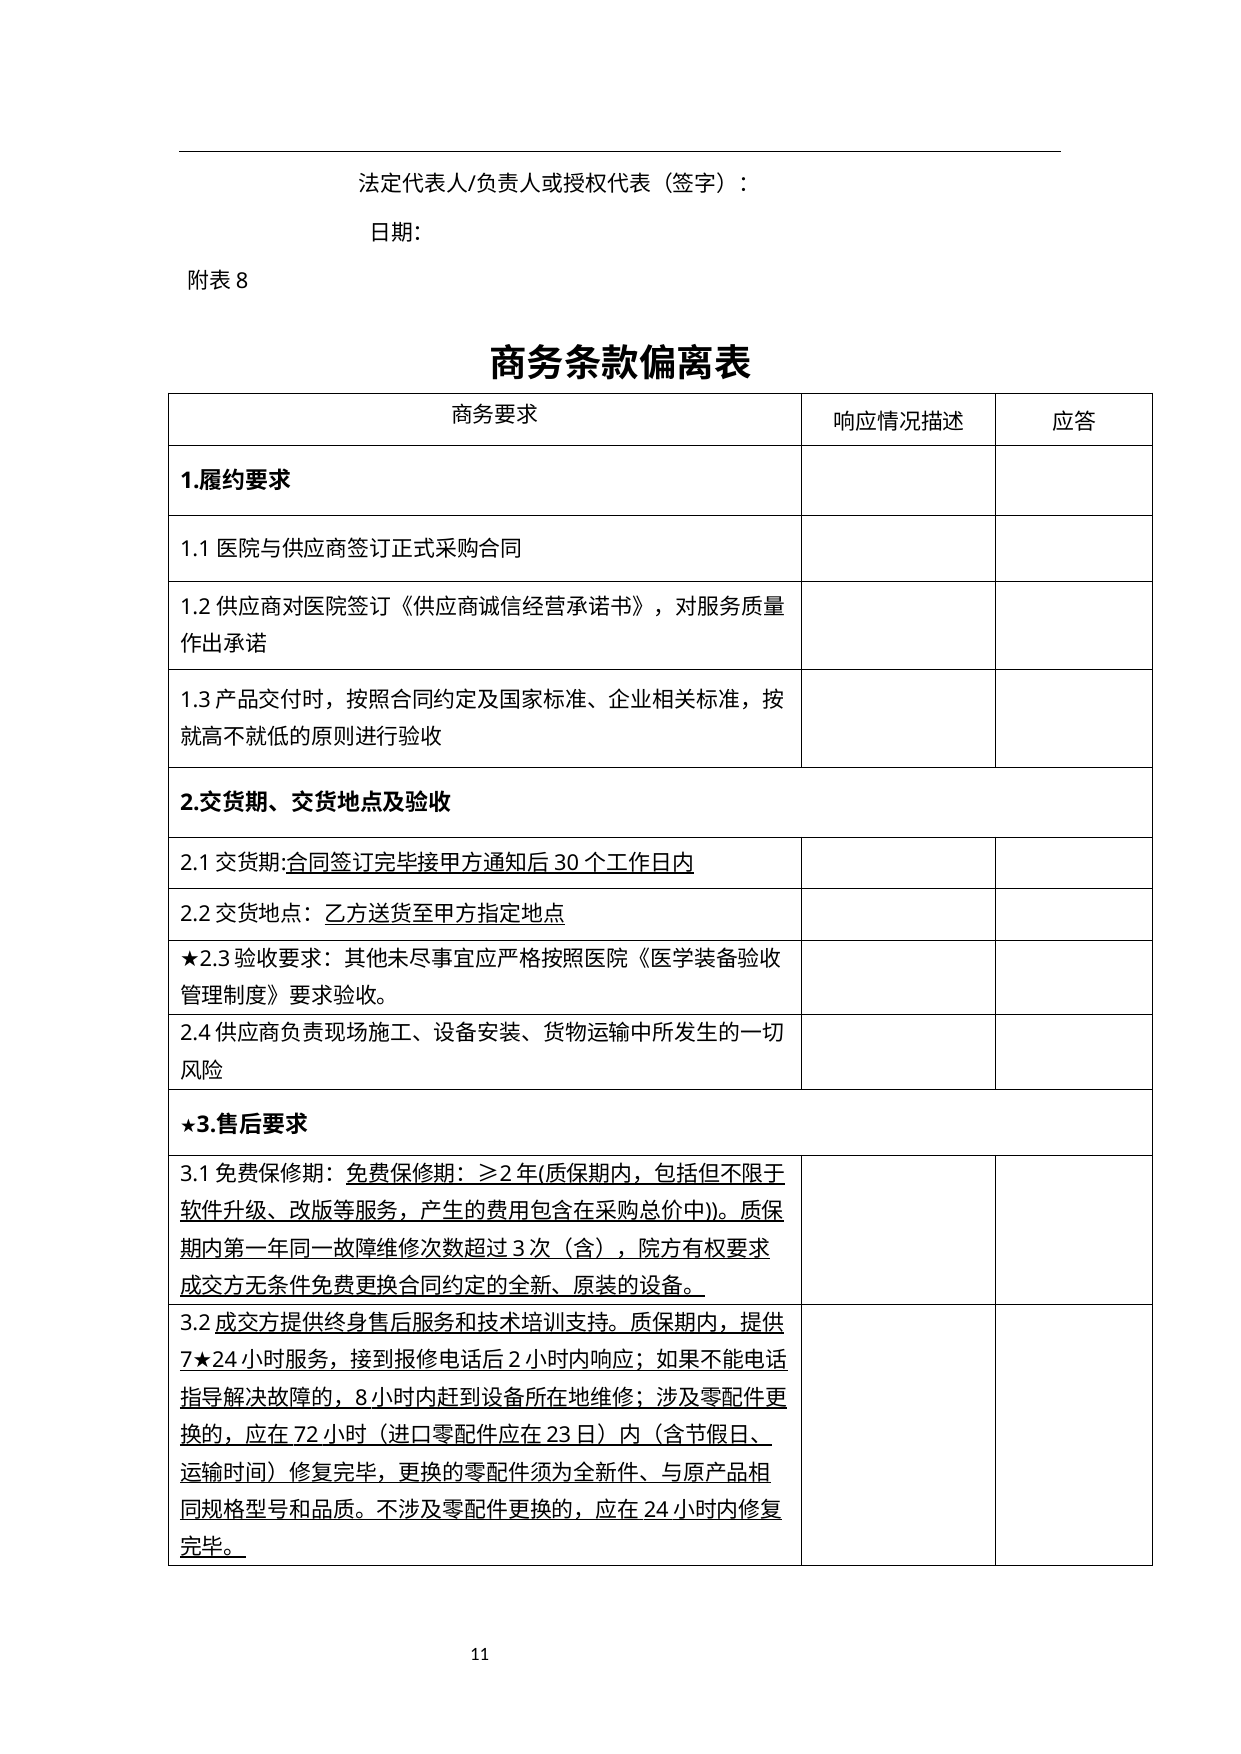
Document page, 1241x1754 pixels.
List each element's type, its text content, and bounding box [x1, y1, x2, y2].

table_cell [996, 516, 1152, 581]
text 日期： [187, 214, 1053, 247]
table_cell ★2.3验收要求：其他未尽事宜应严格按照医院《医学装备验收管理制度》要求验收。 [169, 941, 801, 1014]
table_cell [802, 582, 995, 669]
table_cell [996, 1305, 1152, 1565]
table_header 商务要求 [169, 394, 801, 445]
text 附表8 [187, 263, 1053, 295]
table_cell 2.4供应商负责现场施工、设备安装、货物运输中所发生的一切风险 [169, 1015, 801, 1089]
table_cell [996, 941, 1152, 1014]
table_cell [996, 582, 1152, 669]
table_cell [996, 446, 1152, 515]
table_cell [996, 1015, 1152, 1089]
table_cell 1.1 医院与供应商签订正式采购合同 [169, 516, 801, 581]
table_cell 1.3产品交付时，按照合同约定及国家标准、企业相关标准，按就高不就低的原则进行验收 [169, 670, 801, 767]
table_cell [802, 516, 995, 581]
table_cell 3.2成交方提供终身售后服务和技术培训支持。质保期内，提供7★24小时服务，接到报修电话后2小时内响应；如果不能电话指导解决故障的，8小时内赶到设备所在地维修；涉及零配件更换的，应在72小时（进口零配件应在23日）内（含节假日、运输时间）修复完毕，更换的零配件须为全新件、与原产品相同规格型号和品质。不涉及零配件更换的，应在24小时内修复完毕。 [169, 1305, 801, 1565]
table_cell 2.2交货地点：乙方送货至甲方指定地点 [169, 889, 801, 939]
table_cell [802, 446, 995, 515]
table_cell ★3.售后要求 [169, 1090, 1152, 1155]
table_header 应答 [996, 394, 1152, 445]
table_cell [802, 838, 995, 888]
table_cell [802, 1015, 995, 1089]
table_cell [802, 941, 995, 1014]
table_cell 1.2 供应商对医院签订《供应商诚信经营承诺书》，对服务质量作出承诺 [169, 582, 801, 669]
table_cell 3.1免费保修期：免费保修期：≥2年(质保期内，包括但不限于软件升级、改版等服务，产生的费用包含在采购总价中))。质保期内第一年同一故障维修次数超过3次（含），院方有权要求成交方无条件免费更换合同约定的全新、原装的设备。 [169, 1156, 801, 1304]
table_cell [996, 670, 1152, 767]
text 商务条款偏离表 [187, 328, 1053, 393]
table_cell [802, 1305, 995, 1565]
table_cell [802, 670, 995, 767]
table_cell [802, 1156, 995, 1304]
table_cell 2.1交货期:合同签订完毕接甲方通知后 30 个工作日内 [169, 838, 801, 888]
table_header 响应情况描述 [802, 394, 995, 445]
table_cell [996, 889, 1152, 939]
table_cell 2.交货期、交货地点及验收 [169, 768, 1152, 837]
table_cell [802, 889, 995, 939]
table_cell 1.履约要求 [169, 446, 801, 515]
table_cell [996, 838, 1152, 888]
text 法定代表人/负责人或授权代表（签字）： [187, 166, 1053, 198]
table_cell [996, 1156, 1152, 1304]
